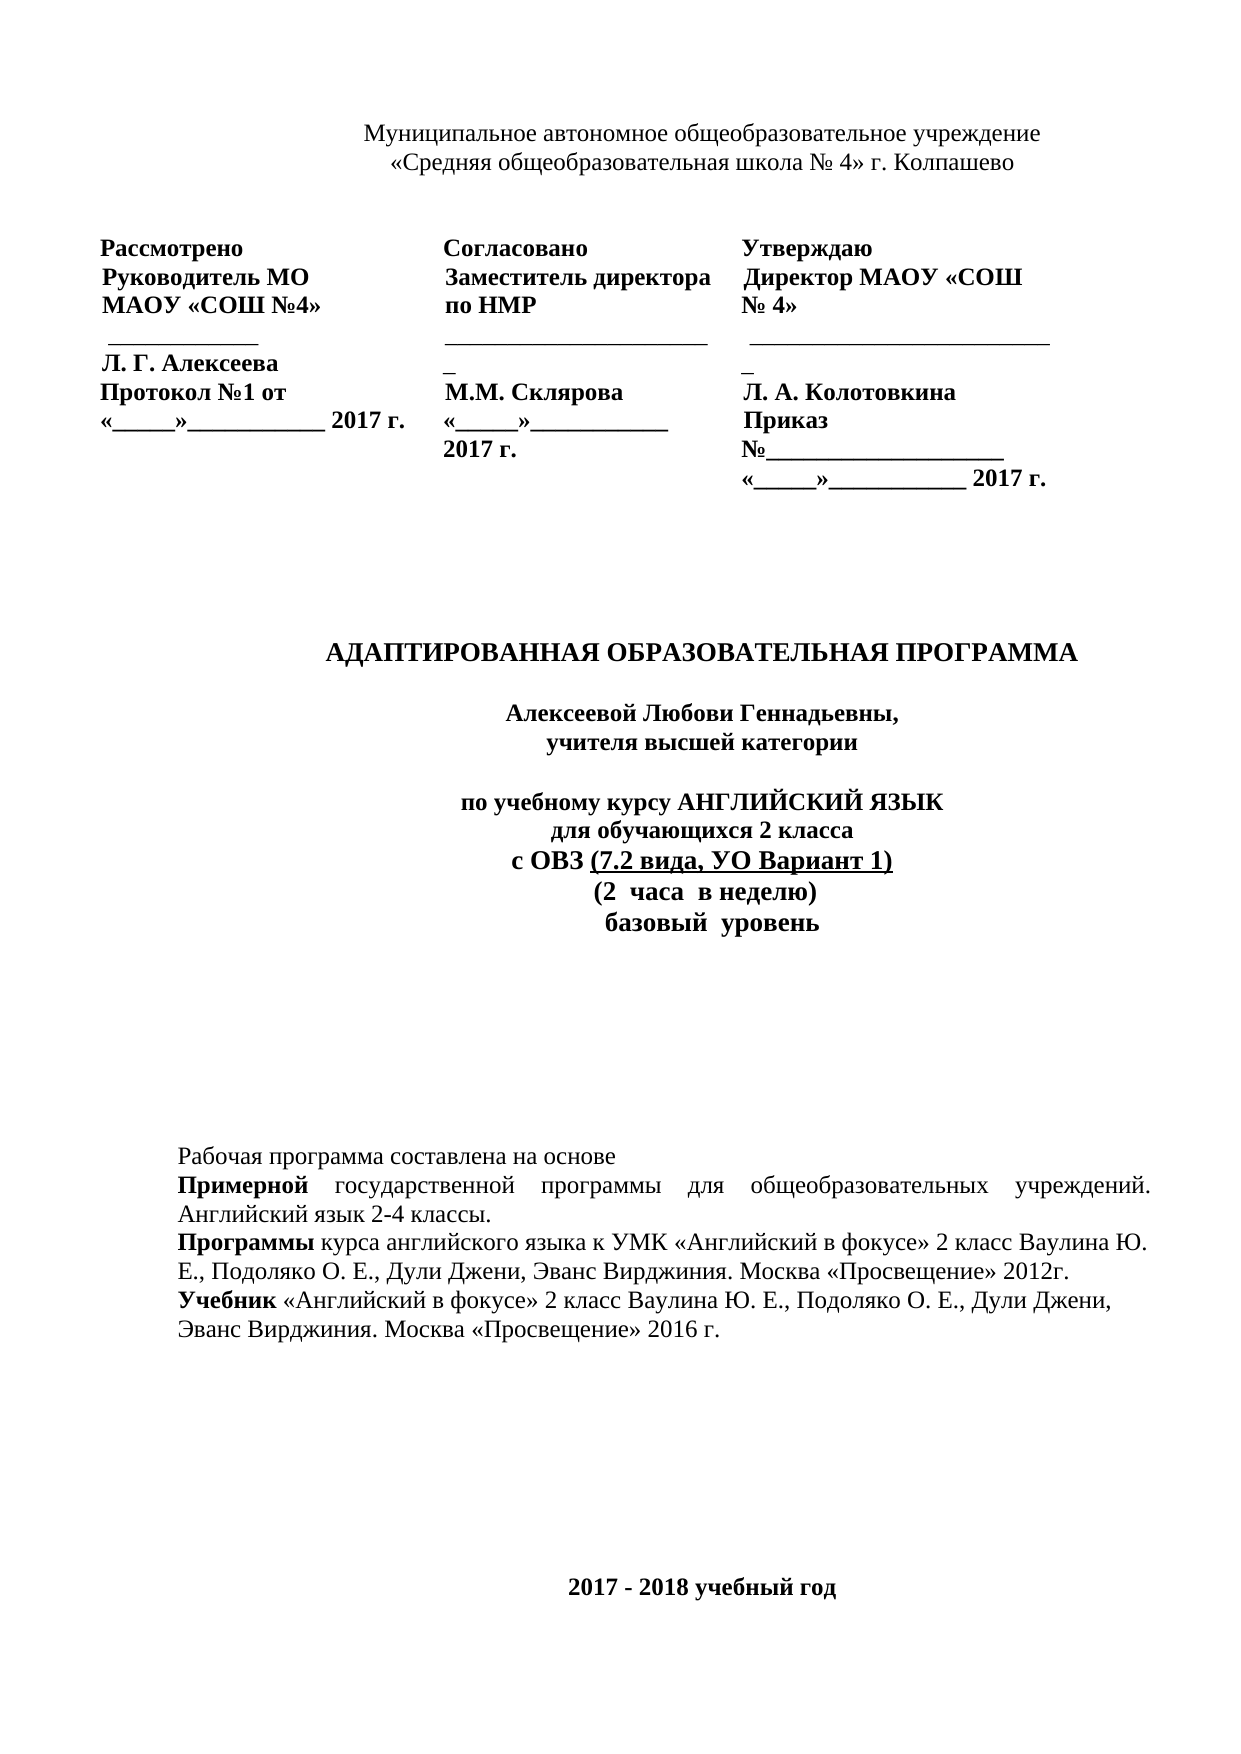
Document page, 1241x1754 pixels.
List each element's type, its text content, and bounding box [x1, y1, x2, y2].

text Программы курса английского языка к УМК «Английский в фокусе» 2 класс Ваулина Ю. Е., Подоляко О. Е., Дули Джени, Эванс Вирджиния. Москва «Просвещение» 2012г. [177, 1227, 1152, 1285]
text учителя высшей категории [177, 727, 1152, 755]
text для обучающихся 2 класса [177, 815, 1152, 844]
text (2 часа в неделю) [177, 875, 1152, 906]
text 2017 - 2018 учебный год [177, 1572, 1152, 1601]
text Учебник «Английский в фокусе» 2 класс Ваулина Ю. Е., Подоляко О. Е., Дули Джени, Эванс Вирджиния. Москва «Просвещение» 2016 г. [177, 1285, 1152, 1342]
text Рабочая программа составлена на основе [177, 1141, 1152, 1170]
text АДАПТИРОВАННАЯ ОБРАЗОВАТЕЛЬНАЯ ПРОГРАММА [177, 636, 1152, 667]
text базовый уровень [177, 906, 1152, 937]
text по учебному курсу АНГЛИЙСКИЙ ЯЗЫК [177, 787, 1152, 815]
table_header Утверждаю Директор МАОУ «СОШ № 4» _________________________ Л. А. Колотовкина Приказ №___________________ «_____»___________ 2017 г. [730, 233, 1063, 521]
text с ОВЗ (7.2 вида, УО Вариант 1) [177, 844, 1152, 875]
text «Средняя общеобразовательная школа № 4» г. Колпашево [177, 147, 1152, 176]
table_header Согласовано Заместитель директора по НМР ______________________ М.М. Склярова «_____»___________ 2017 г. [432, 233, 730, 521]
text Примерной государственной программы для общеобразовательных учреждений. Английский язык 2-4 классы. [177, 1170, 1152, 1227]
text Алексеевой Любови Геннадьевны, [177, 698, 1152, 727]
text Муниципальное автономное общеобразовательное учреждение [177, 118, 1152, 147]
table_header Рассмотрено Руководитель МО МАОУ «СОШ №4» ____________ Л. Г. Алексеева Протокол №1 от «_____»___________ 2017 г. [89, 233, 432, 521]
